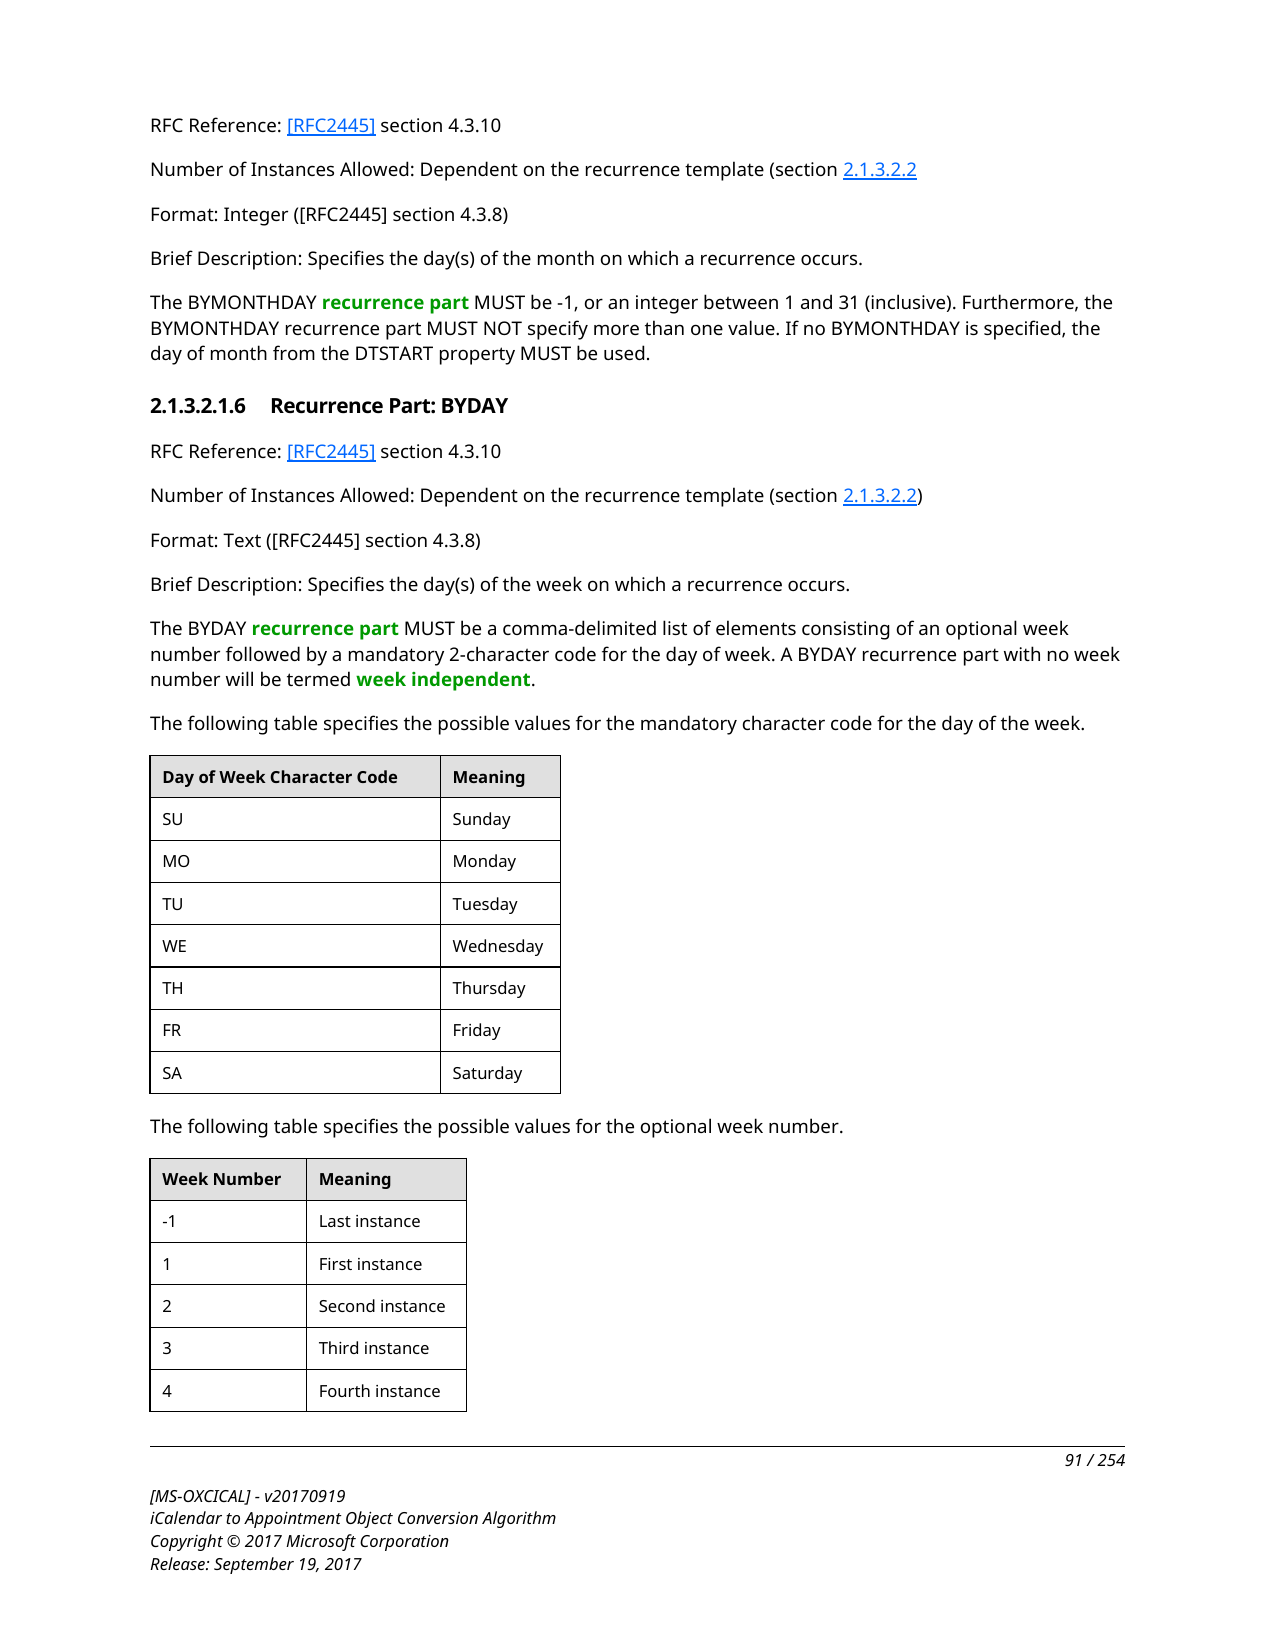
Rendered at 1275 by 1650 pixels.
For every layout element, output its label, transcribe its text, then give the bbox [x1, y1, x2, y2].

text Number of Instances Allowed: Dependent on the recurrence template (section 2.1.3.2.2) [150, 483, 1125, 508]
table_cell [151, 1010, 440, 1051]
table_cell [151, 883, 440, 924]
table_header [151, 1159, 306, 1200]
text Format: Integer ([RFC2445] section 4.3.8) [150, 201, 1125, 227]
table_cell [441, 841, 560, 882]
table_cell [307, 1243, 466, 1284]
text RFC Reference: [RFC2445] section 4.3.10 [150, 112, 1125, 138]
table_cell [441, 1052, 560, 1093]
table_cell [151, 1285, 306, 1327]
text The following table specifies the possible values for the optional week number. [150, 1113, 1125, 1139]
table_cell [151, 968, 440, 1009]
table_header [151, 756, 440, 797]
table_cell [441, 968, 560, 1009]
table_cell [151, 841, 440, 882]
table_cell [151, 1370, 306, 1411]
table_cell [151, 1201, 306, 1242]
text Brief Description: Specifies the day(s) of the week on which a recurrence occurs. [150, 571, 1125, 597]
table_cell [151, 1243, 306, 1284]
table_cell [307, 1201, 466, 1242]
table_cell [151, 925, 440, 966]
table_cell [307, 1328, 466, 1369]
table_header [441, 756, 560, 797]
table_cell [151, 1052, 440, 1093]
subtitle Recurrence Part: BYDAY [150, 391, 1125, 419]
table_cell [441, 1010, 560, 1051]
text The BYDAY recurrence part MUST be a comma-delimited list of elements consisting of an optional week number followed by a mandatory 2-character code for the day of week. A BYDAY recurrence part with no week number will be termed week independent. [150, 615, 1125, 692]
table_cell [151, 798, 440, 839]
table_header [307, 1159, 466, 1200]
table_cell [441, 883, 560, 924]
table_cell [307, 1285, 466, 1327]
text RFC Reference: [RFC2445] section 4.3.10 [150, 438, 1125, 464]
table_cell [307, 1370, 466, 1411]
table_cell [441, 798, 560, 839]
text Brief Description: Specifies the day(s) of the month on which a recurrence occurs. [150, 245, 1125, 271]
text The following table specifies the possible values for the mandatory character code for the day of the week. [150, 711, 1125, 736]
text Number of Instances Allowed: Dependent on the recurrence template (section 2.1.3.2.2 [150, 157, 1125, 182]
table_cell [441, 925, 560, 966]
text The BYMONTHDAY recurrence part MUST be -1, or an integer between 1 and 31 (inclusive). Furthermore, the BYMONTHDAY recurrence part MUST NOT specify more than one value. If no BYMONTHDAY is specified, the day of month from the DTSTART property MUST be used. [150, 289, 1125, 366]
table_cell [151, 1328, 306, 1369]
text Format: Text ([RFC2445] section 4.3.8) [150, 527, 1125, 552]
